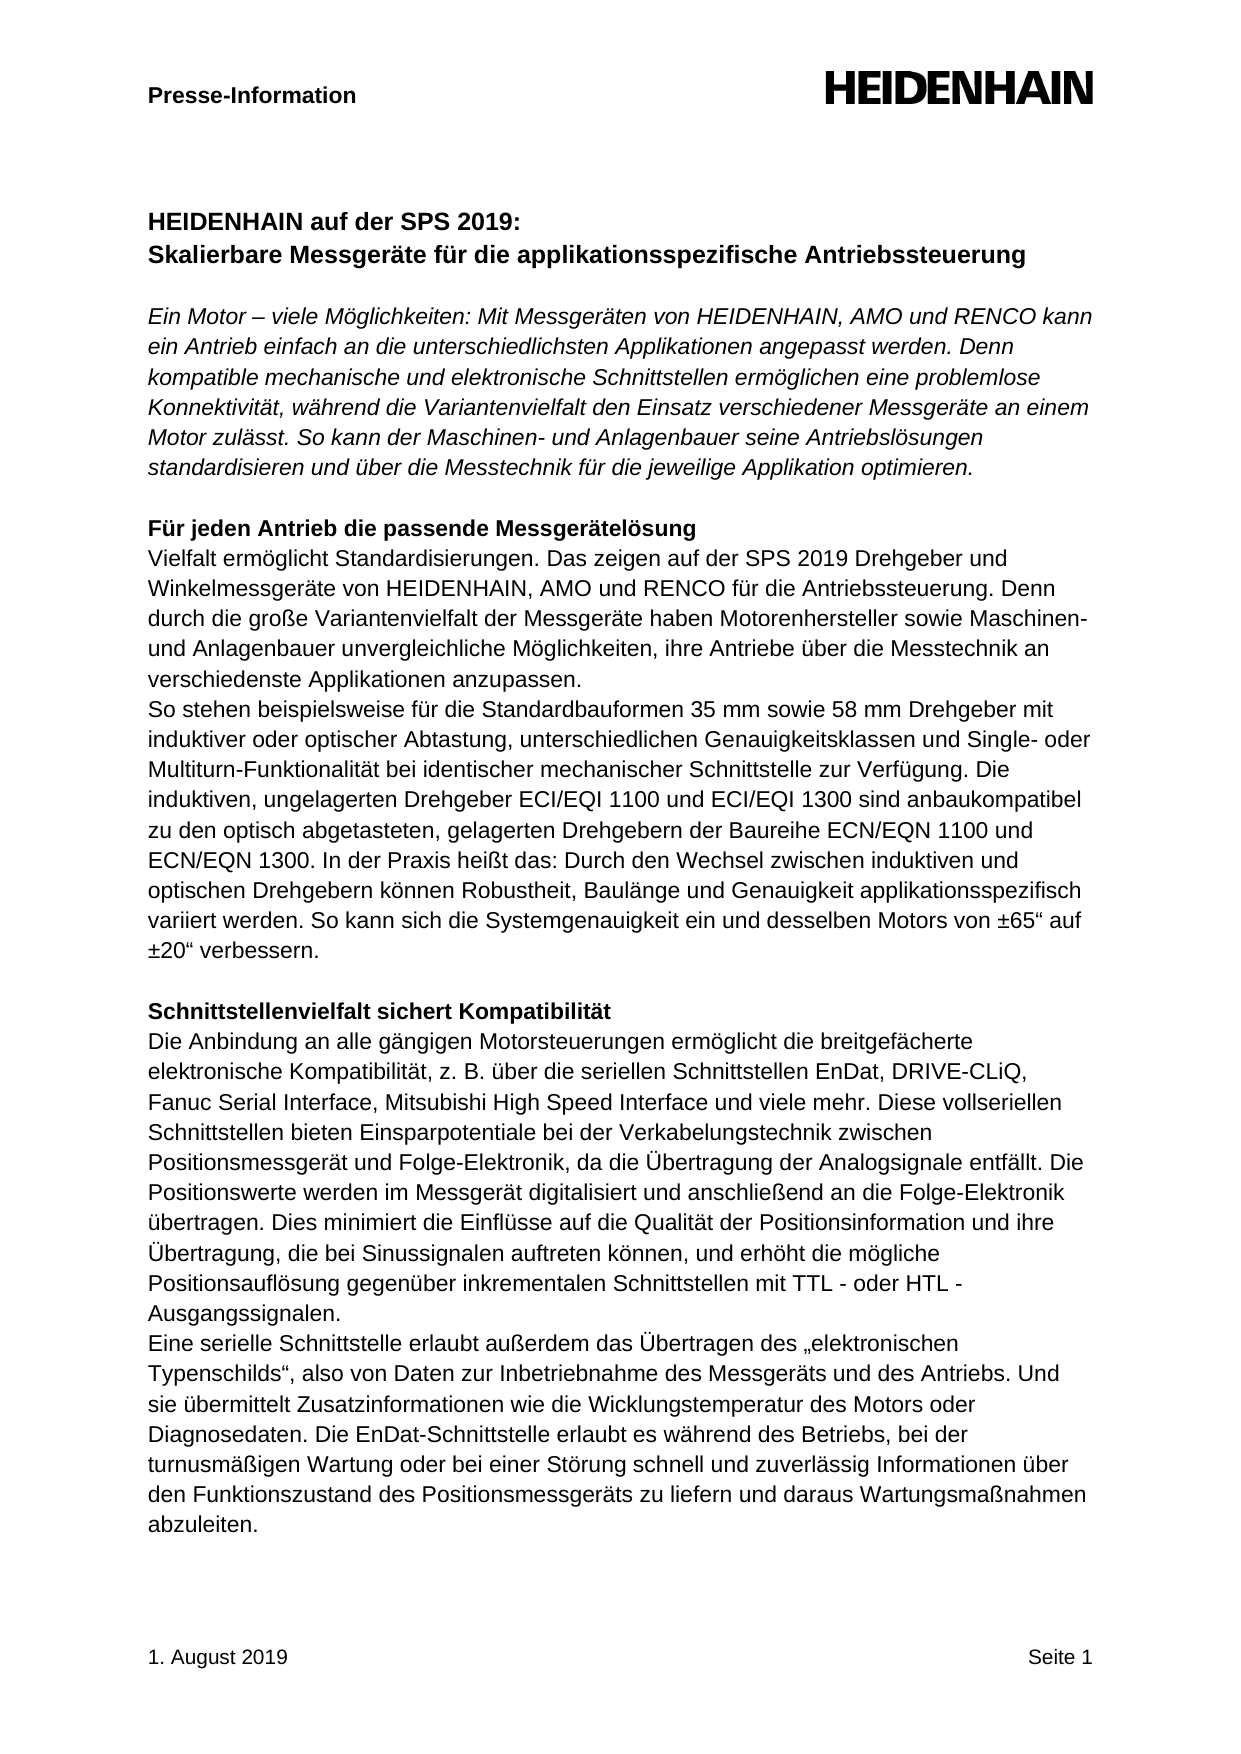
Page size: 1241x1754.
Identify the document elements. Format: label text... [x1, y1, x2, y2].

text Vielfalt ermöglicht Standardisierungen. Das zeigen auf der SPS 2019 Drehgeber und Winkelmessgeräte von HEIDENHAIN, AMO und RENCO für die Antriebssteuerung. Denn durch die große Variantenvielfalt der Messgeräte haben Motorenhersteller sowie Maschinen- und Anlagenbauer unvergleichliche Möglichkeiten, ihre Antriebe über die Messtechnik an verschiedenste Applikationen anzupassen. [148, 545, 1092, 692]
text HEIDENHAIN auf der SPS 2019: [148, 207, 1092, 236]
text So stehen beispielsweise für die Standardbauformen 35 mm sowie 58 mm Drehgeber mit induktiver oder optischer Abtastung, unterschiedlichen Genauigkeitsklassen und Single- oder Multiturn-Funktionalität bei identischer mechanischer Schnittstelle zur Verfügung. Die induktiven, ungelagerten Drehgeber ECI/EQI 1100 und ECI/EQI 1300 sind anbaukompatibel zu den optisch abgetasteten, gelagerten Drehgebern der Baureihe ECN/EQN 1100 und ECN/EQN 1300. In der Praxis heißt das: Durch den Wechsel zwischen induktiven und optischen Drehgebern können Robustheit, Baulänge und Genauigkeit applikationsspezifisch variiert werden. So kann sich die Systemgenauigkeit ein und desselben Motors von ±65“ auf ±20“ verbessern. [148, 696, 1092, 964]
picture [825, 71, 1093, 104]
text Die Anbindung an alle gängigen Motorsteuerungen ermöglicht die breitgefächerte elektronische Kompatibilität, z. B. über die seriellen Schnittstellen EnDat, DRIVE-CLiQ, Fanuc Serial Interface, Mitsubishi High Speed Interface und viele mehr. Diese vollseriellen Schnittstellen bieten Einsparpotentiale bei der Verkabelungstechnik zwischen Positionsmessgerät und Folge-Elektronik, da die Übertragung der Analogsignale entfällt. Die Positionswerte werden im Messgerät digitalisiert und anschließend an die Folge-Elektronik übertragen. Dies minimiert die Einflüsse auf die Qualität der Positionsinformation und ihre Übertragung, die bei Sinussignalen auftreten können, und erhöht die mögliche Positionsauflösung gegenüber inkrementalen Schnittstellen mit TTL - oder HTL -Ausgangssignalen. [148, 1028, 1092, 1326]
text Skalierbare Messgeräte für die applikationsspezifische Antriebssteuerung [148, 240, 1092, 268]
text Eine serielle Schnittstelle erlaubt außerdem das Übertragen des „elektronischen Typenschilds“, also von Daten zur Inbetriebnahme des Messgeräts und des Antriebs. Und sie übermittelt Zusatzinformationen wie die Wicklungstemperatur des Motors oder Diagnosedaten. Die EnDat-Schnittstelle erlaubt es während des Betriebs, bei der turnusmäßigen Wartung oder bei einer Störung schnell und zuverlässig Informationen über den Funktionszustand des Positionsmessgeräts zu liefern und daraus Wartungsmaßnahmen abzuleiten. [148, 1330, 1092, 1538]
text Schnittstellenvielfalt sichert Kompatibilität [148, 998, 1092, 1024]
text Für jeden Antrieb die passende Messgerätelösung [148, 514, 1092, 541]
text Ein Motor – viele Möglichkeiten: Mit Messgeräten von HEIDENHAIN, AMO und RENCO kann ein Antrieb einfach an die unterschiedlichsten Applikationen angepasst werden. Denn kompatible mechanische und elektronische Schnittstellen ermöglichen eine problemlose Konnektivität, während die Variantenvielfalt den Einsatz verschiedener Messgeräte an einem Motor zulässt. So kann der Maschinen- und Anlagenbauer seine Antriebslösungen standardisieren und über die Messtechnik für die jeweilige Applikation optimieren. [148, 303, 1102, 480]
